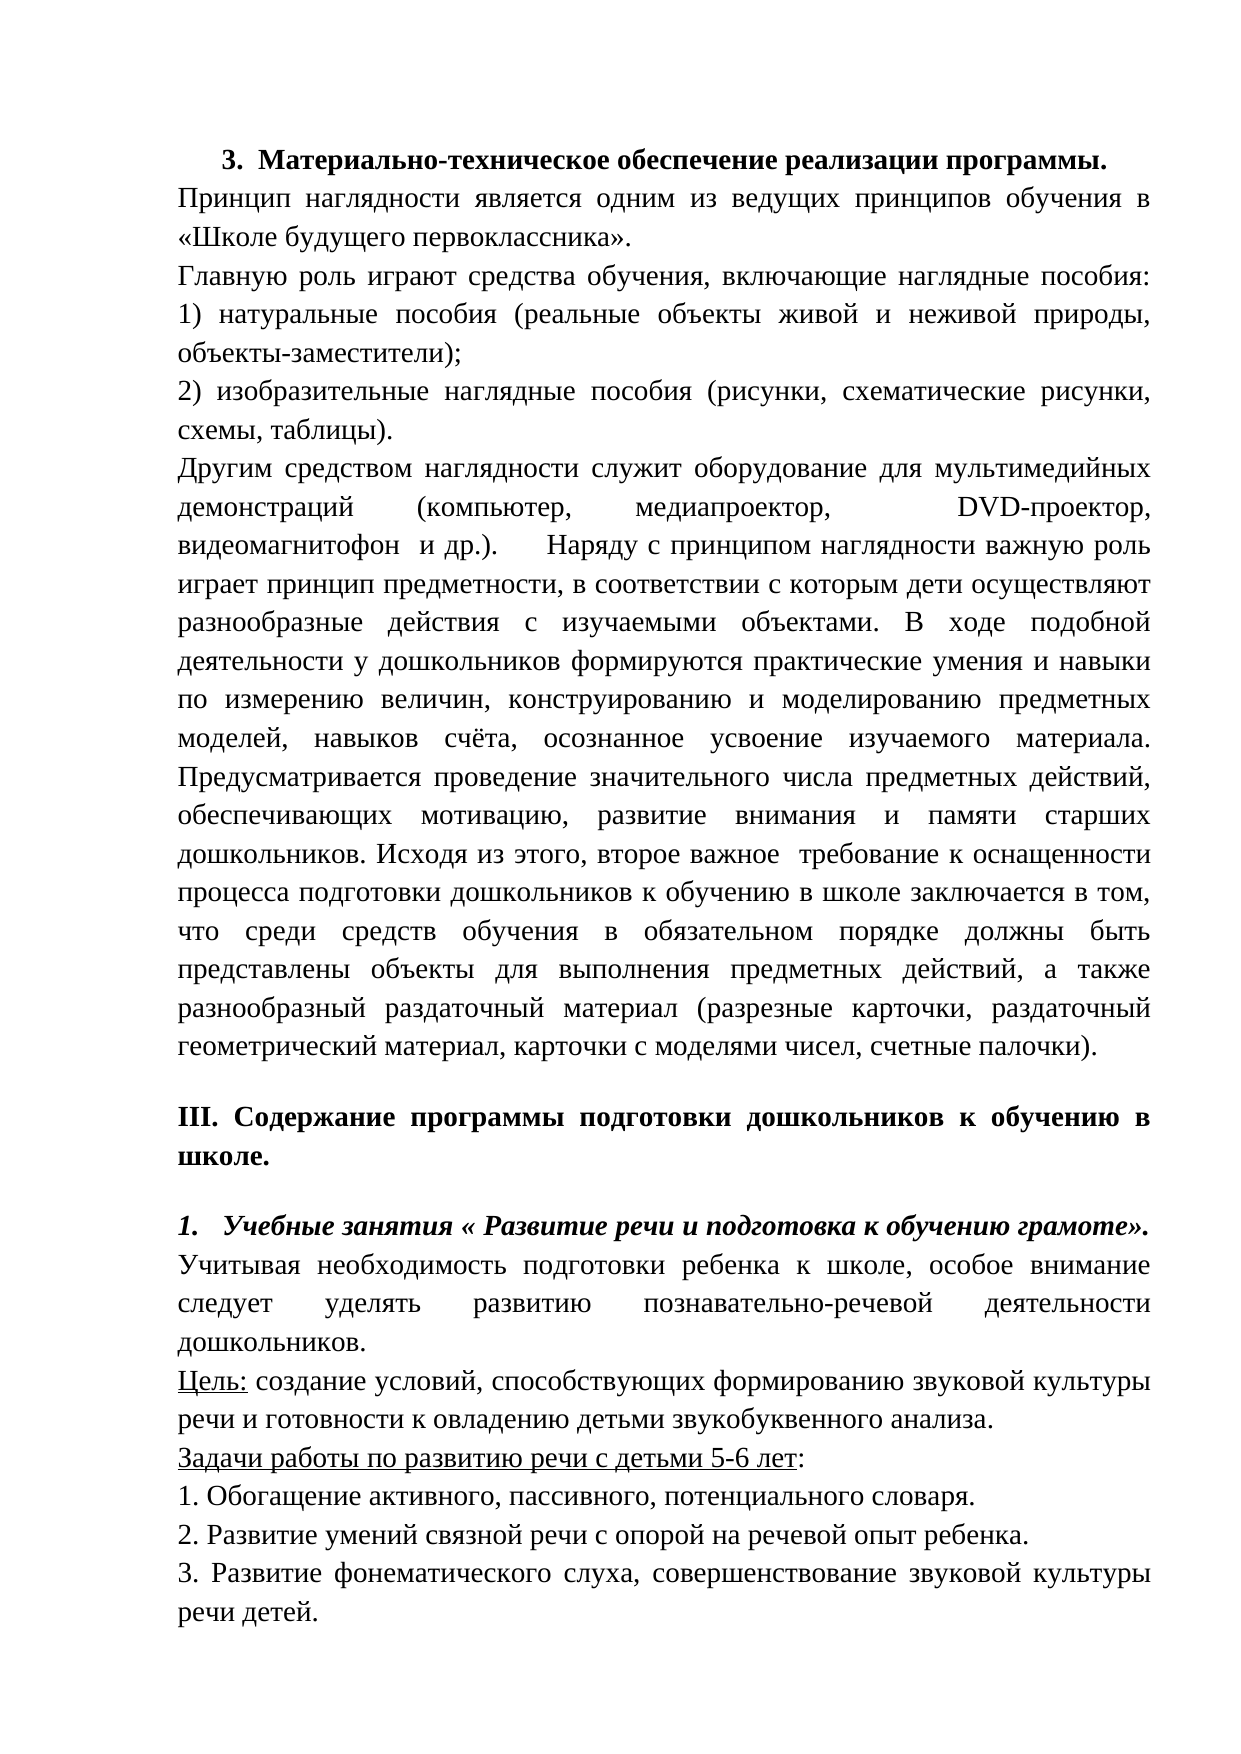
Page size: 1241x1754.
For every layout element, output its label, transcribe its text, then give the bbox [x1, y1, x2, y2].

text 1. Обогащение активного, пассивного, потенциального словаря. [177, 1478, 1152, 1512]
text Главную роль играют средства обучения, включающие наглядные пособия: 1) натуральные пособия (реальные объекты живой и неживой природы, объекты-заместители); [177, 258, 1152, 368]
text 1. Учебные занятия « Развитие речи и подготовка к обучению грамоте». Учитывая необходимость подготовки ребенка к школе, особое внимание следует уделять развитию познавательно-речевой деятельности дошкольников. [177, 1208, 1152, 1358]
text Принцип наглядности является одним из ведущих принципов обучения в «Школе будущего первоклассника». [177, 181, 1152, 253]
text III. Содержание программы подготовки дошкольников к обучению в школе. [177, 1099, 1152, 1171]
text Другим средством наглядности служит оборудование для мультимедийных демонстраций (компьютер, медиапроектор, DVD-проектор, видеомагнитофон и др.). Наряду с принципом наглядности важную роль играет принцип предметности, в соответствии с которым дети осуществляют разнообразные действия с изучаемыми объектами. В ходе подобной деятельности у дошкольников формируются практические умения и навыки по измерению величин, конструированию и моделированию предметных моделей, навыков счёта, осознанное усвоение изучаемого материала. Предусматривается проведение значительного числа предметных действий, обеспечивающих мотивацию, развитие внимания и памяти старших дошкольников. Исходя из этого, второе важное требование к оснащенности процесса подготовки дошкольников к обучению в школе заключается в том, что среди средств обучения в обязательном порядке должны быть представлены объекты для выполнения предметных действий, а также разнообразный раздаточный материал (разрезные карточки, раздаточный геометрический материал, карточки с моделями чисел, счетные палочки). [177, 450, 1152, 1062]
text 2. Развитие умений связной речи с опорой на речевой опыт ребенка. [177, 1517, 1152, 1550]
text 3. Развитие фонематического слуха, совершенствование звуковой культуры речи детей. [177, 1555, 1152, 1627]
text Задачи работы по развитию речи с детьми 5-6 лет: [177, 1440, 1152, 1473]
text 2) изобразительные наглядные пособия (рисунки, схематические рисунки, схемы, таблицы). [177, 373, 1152, 445]
text 3. Материально-техническое обеспечение реализации программы. [177, 142, 1152, 176]
text Цель: создание условий, способствующих формированию звуковой культуры речи и готовности к овладению детьми звукобуквенного анализа. [177, 1363, 1152, 1435]
